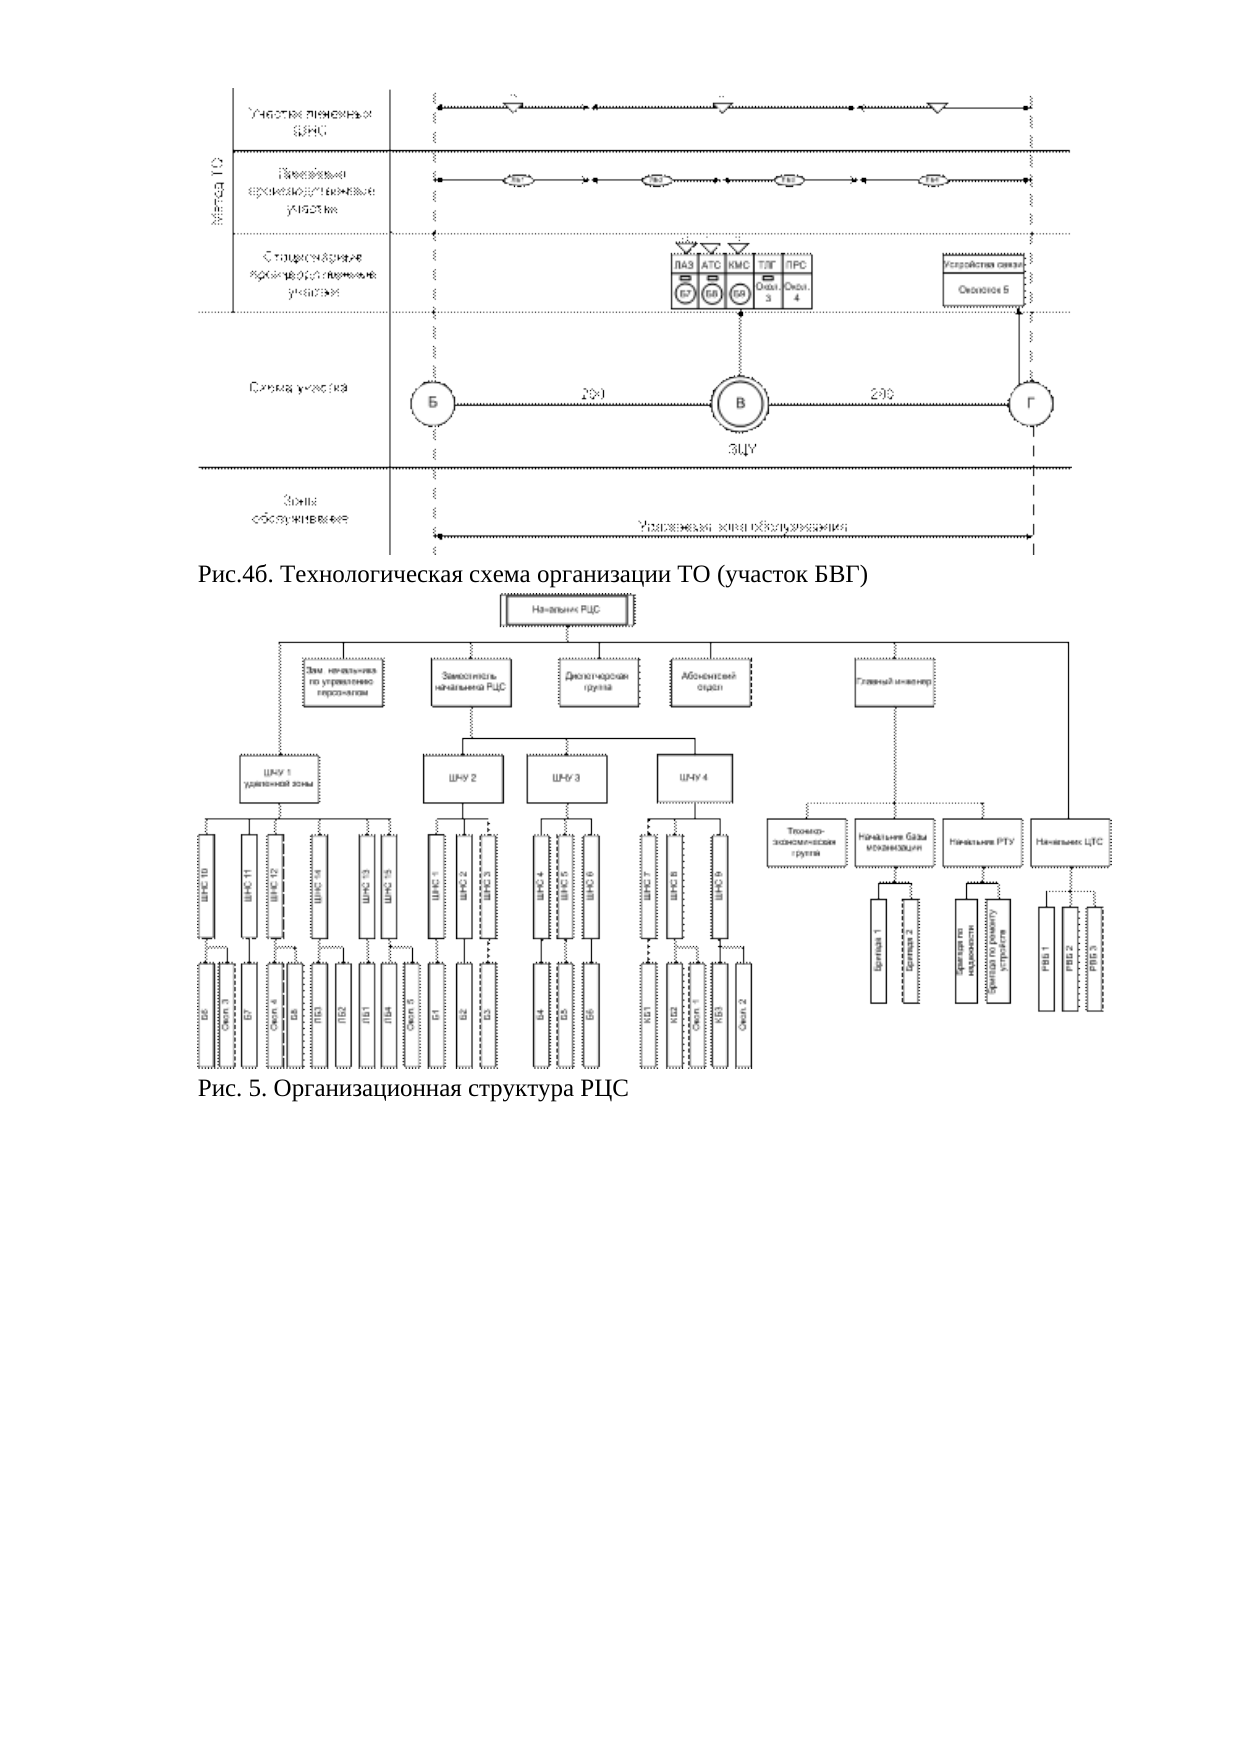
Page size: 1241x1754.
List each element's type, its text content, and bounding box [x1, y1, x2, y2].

picture [197, 88, 1072, 555]
text Рис. 5. Организационная структура РЦС [148, 1073, 1152, 1102]
picture [197, 593, 1112, 1069]
text Рис.4б. Технологическая схема организации ТО (участок БВГ) [148, 559, 1152, 588]
